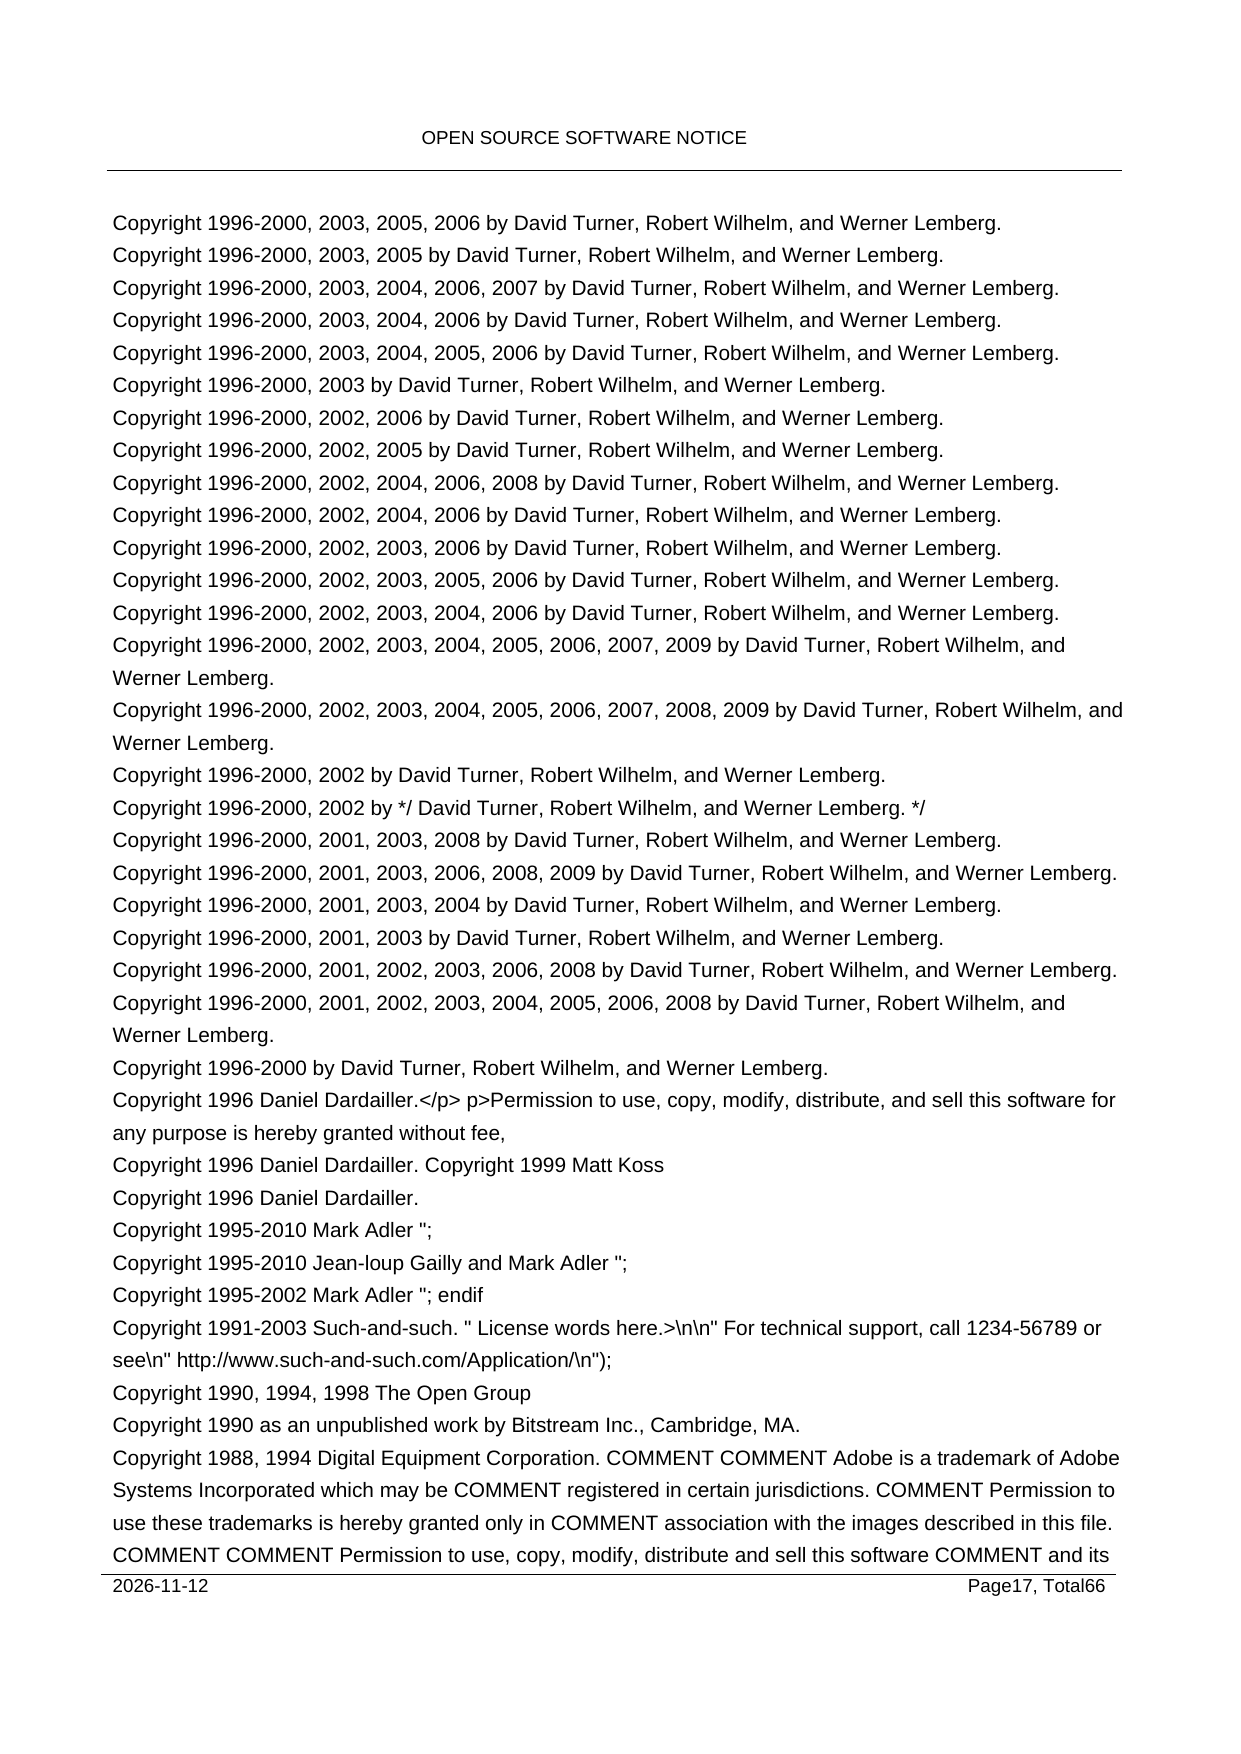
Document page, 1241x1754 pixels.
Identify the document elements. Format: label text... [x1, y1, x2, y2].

text Copyright 1995-2010 Jean-loup Gailly and Mark Adler "; [112, 1246, 1128, 1279]
text Copyright 1996-2000, 2002, 2003, 2006 by David Turner, Robert Wilhelm, and Werner Lemberg. [112, 531, 1128, 564]
text Copyright 1996-2000, 2002, 2004, 2006, 2008 by David Turner, Robert Wilhelm, and Werner Lemberg. [112, 466, 1128, 499]
text Copyright 1996-2000, 2003, 2005, 2006 by David Turner, Robert Wilhelm, and Werner Lemberg. [112, 206, 1128, 239]
text Copyright 1991-2003 Such-and-such. " License words here.>\n\n" For technical support, call 1234-56789 or see\n" http://www.such-and-such.com/Application/\n"); [112, 1311, 1128, 1376]
text Copyright 1996 Daniel Dardailler. [112, 1181, 1128, 1214]
text Copyright 1996-2000, 2001, 2003 by David Turner, Robert Wilhelm, and Werner Lemberg. [112, 921, 1128, 954]
text Copyright 1996-2000, 2002, 2006 by David Turner, Robert Wilhelm, and Werner Lemberg. [112, 401, 1128, 434]
text Copyright 1996-2000, 2003, 2004, 2006 by David Turner, Robert Wilhelm, and Werner Lemberg. [112, 304, 1128, 336]
text Copyright 1996-2000, 2002, 2003, 2004, 2005, 2006, 2007, 2008, 2009 by David Turner, Robert Wilhelm, and Werner Lemberg. [112, 694, 1128, 759]
text Copyright 1996-2000, 2001, 2002, 2003, 2004, 2005, 2006, 2008 by David Turner, Robert Wilhelm, and Werner Lemberg. [112, 986, 1128, 1051]
text Copyright 1995-2010 Mark Adler "; [112, 1214, 1128, 1246]
text Copyright 1996-2000, 2003, 2004, 2006, 2007 by David Turner, Robert Wilhelm, and Werner Lemberg. [112, 271, 1128, 304]
text Copyright 1996-2000, 2003, 2004, 2005, 2006 by David Turner, Robert Wilhelm, and Werner Lemberg. [112, 336, 1128, 369]
text Copyright 1996-2000, 2003 by David Turner, Robert Wilhelm, and Werner Lemberg. [112, 369, 1128, 401]
text Copyright 1996-2000, 2002, 2005 by David Turner, Robert Wilhelm, and Werner Lemberg. [112, 434, 1128, 466]
text Copyright 1996-2000, 2001, 2003, 2008 by David Turner, Robert Wilhelm, and Werner Lemberg. [112, 824, 1128, 856]
text Copyright 1996-2000, 2001, 2003, 2006, 2008, 2009 by David Turner, Robert Wilhelm, and Werner Lemberg. [112, 856, 1128, 889]
text Copyright 1996-2000, 2003, 2005 by David Turner, Robert Wilhelm, and Werner Lemberg. [112, 239, 1128, 271]
text Copyright 1990, 1994, 1998 The Open Group [112, 1376, 1128, 1409]
text Copyright 1995-2002 Mark Adler "; endif [112, 1279, 1128, 1311]
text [112, 1409, 1128, 1571]
text Copyright 1996-2000, 2002, 2003, 2005, 2006 by David Turner, Robert Wilhelm, and Werner Lemberg. [112, 564, 1128, 596]
text Copyright 1996-2000, 2002, 2004, 2006 by David Turner, Robert Wilhelm, and Werner Lemberg. [112, 499, 1128, 531]
text Copyright 1996-2000, 2002, 2003, 2004, 2006 by David Turner, Robert Wilhelm, and Werner Lemberg. [112, 596, 1128, 629]
text Copyright 1996-2000, 2002, 2003, 2004, 2005, 2006, 2007, 2009 by David Turner, Robert Wilhelm, and Werner Lemberg. [112, 629, 1128, 694]
text Copyright 1996-2000 by David Turner, Robert Wilhelm, and Werner Lemberg. [112, 1051, 1128, 1084]
text Copyright 1996-2000, 2001, 2003, 2004 by David Turner, Robert Wilhelm, and Werner Lemberg. [112, 889, 1128, 921]
text Copyright 1996-2000, 2002 by David Turner, Robert Wilhelm, and Werner Lemberg. [112, 759, 1128, 791]
text Copyright 1996-2000, 2002 by */ David Turner, Robert Wilhelm, and Werner Lemberg. */ [112, 791, 1128, 824]
text Copyright 1996-2000, 2001, 2002, 2003, 2006, 2008 by David Turner, Robert Wilhelm, and Werner Lemberg. [112, 954, 1128, 986]
text Copyright 1996 Daniel Dardailler.</p> p>Permission to use, copy, modify, distribute, and sell this software for any purpose is hereby granted without fee, [112, 1084, 1128, 1149]
text Copyright 1996 Daniel Dardailler. Copyright 1999 Matt Koss [112, 1149, 1128, 1181]
